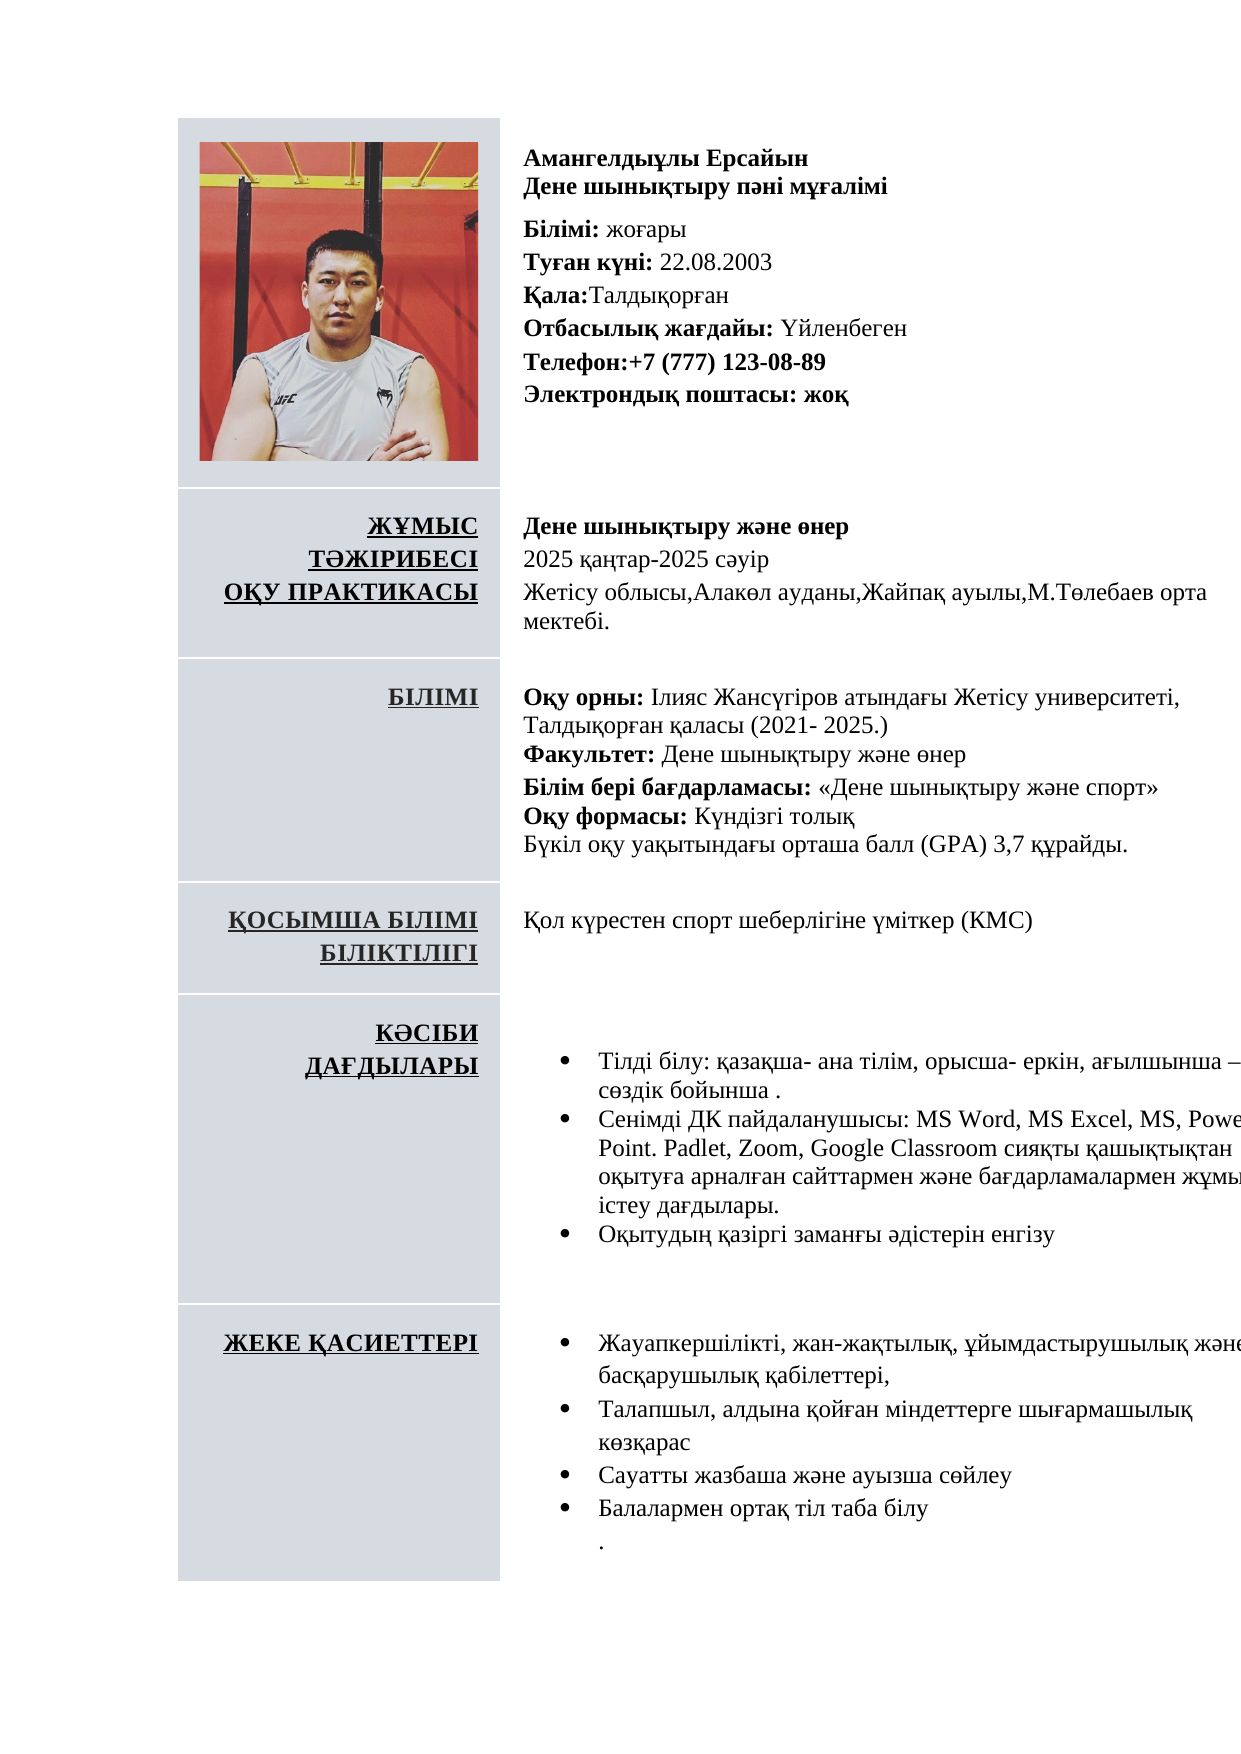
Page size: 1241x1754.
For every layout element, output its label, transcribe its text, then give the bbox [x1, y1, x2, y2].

table_cell Оқу орны: Ілияс Жансүгіров атындағы Жетісу университеті, Талдықорған қаласы (2021- 2025.) Факультет: Дене шынықтыру және өнер Білім бері бағдарламасы: «Дене шынықтыру және спорт» Оқу формасы: Күндізгі толық Бүкіл оқу уақытындағы орташа балл (GPA) 3,7 құрайды. [502, 659, 1239, 881]
table_cell Тілді білу: қазақша- ана тілім, орысша- еркін, ағылшынша – сөздік бойынша . Сенімді ДК пайдаланушысы: MS Word, MS Excel, MS, Power Point. Padlet, Zoom, Google Classroom сияқты қашықтықтан оқытуға арналған сайттармен және бағдарламалармен жұмыс істеу дағдылары. Оқытудың қазіргі заманғы әдістерін енгізу [502, 995, 1239, 1303]
table_cell Жауапкершілікті, жан-жақтылық, ұйымдастырушылық және басқарушылық қабілеттері, Талапшыл, алдына қойған міндеттерге шығармашылық көзқарас Сауатты жазбаша және ауызша сөйлеу Балалармен ортақ тіл таба білу . [502, 1305, 1239, 1581]
picture [199, 142, 479, 461]
table_header [178, 118, 500, 487]
table_cell ЖЕКЕ ҚАСИЕТТЕРІ [178, 1305, 500, 1581]
table_cell Қол күрестен спорт шеберлігіне үміткер (КМС) [502, 883, 1239, 993]
table_cell ЖҰМЫС ТӘЖІРИБЕСІ ОҚУ ПРАКТИКАСЫ [178, 489, 500, 657]
table_cell ҚОСЫМША БІЛІМІ БІЛІКТІЛІГІ [178, 883, 500, 993]
table_cell КӘСІБИ ДАҒДЫЛАРЫ [178, 995, 500, 1303]
table_cell БІЛІМІ [178, 659, 500, 881]
table_cell Дене шынықтыру және өнер 2025 қаңтар-2025 сәуір Жетісу облысы,Алакөл ауданы,Жайпақ ауылы,М.Төлебаев орта мектебі. [502, 489, 1239, 657]
table_header Амангелдыұлы Ерсайын Дене шынықтыру пәні мұғалімі Білімі: жоғары Туған күні: 22.08.2003 Қала:Талдықорған Отбасылық жағдайы: Үйленбеген Телефон:+7 (777) 123-08-89 Электрондық поштасы: жоқ [502, 120, 1239, 487]
